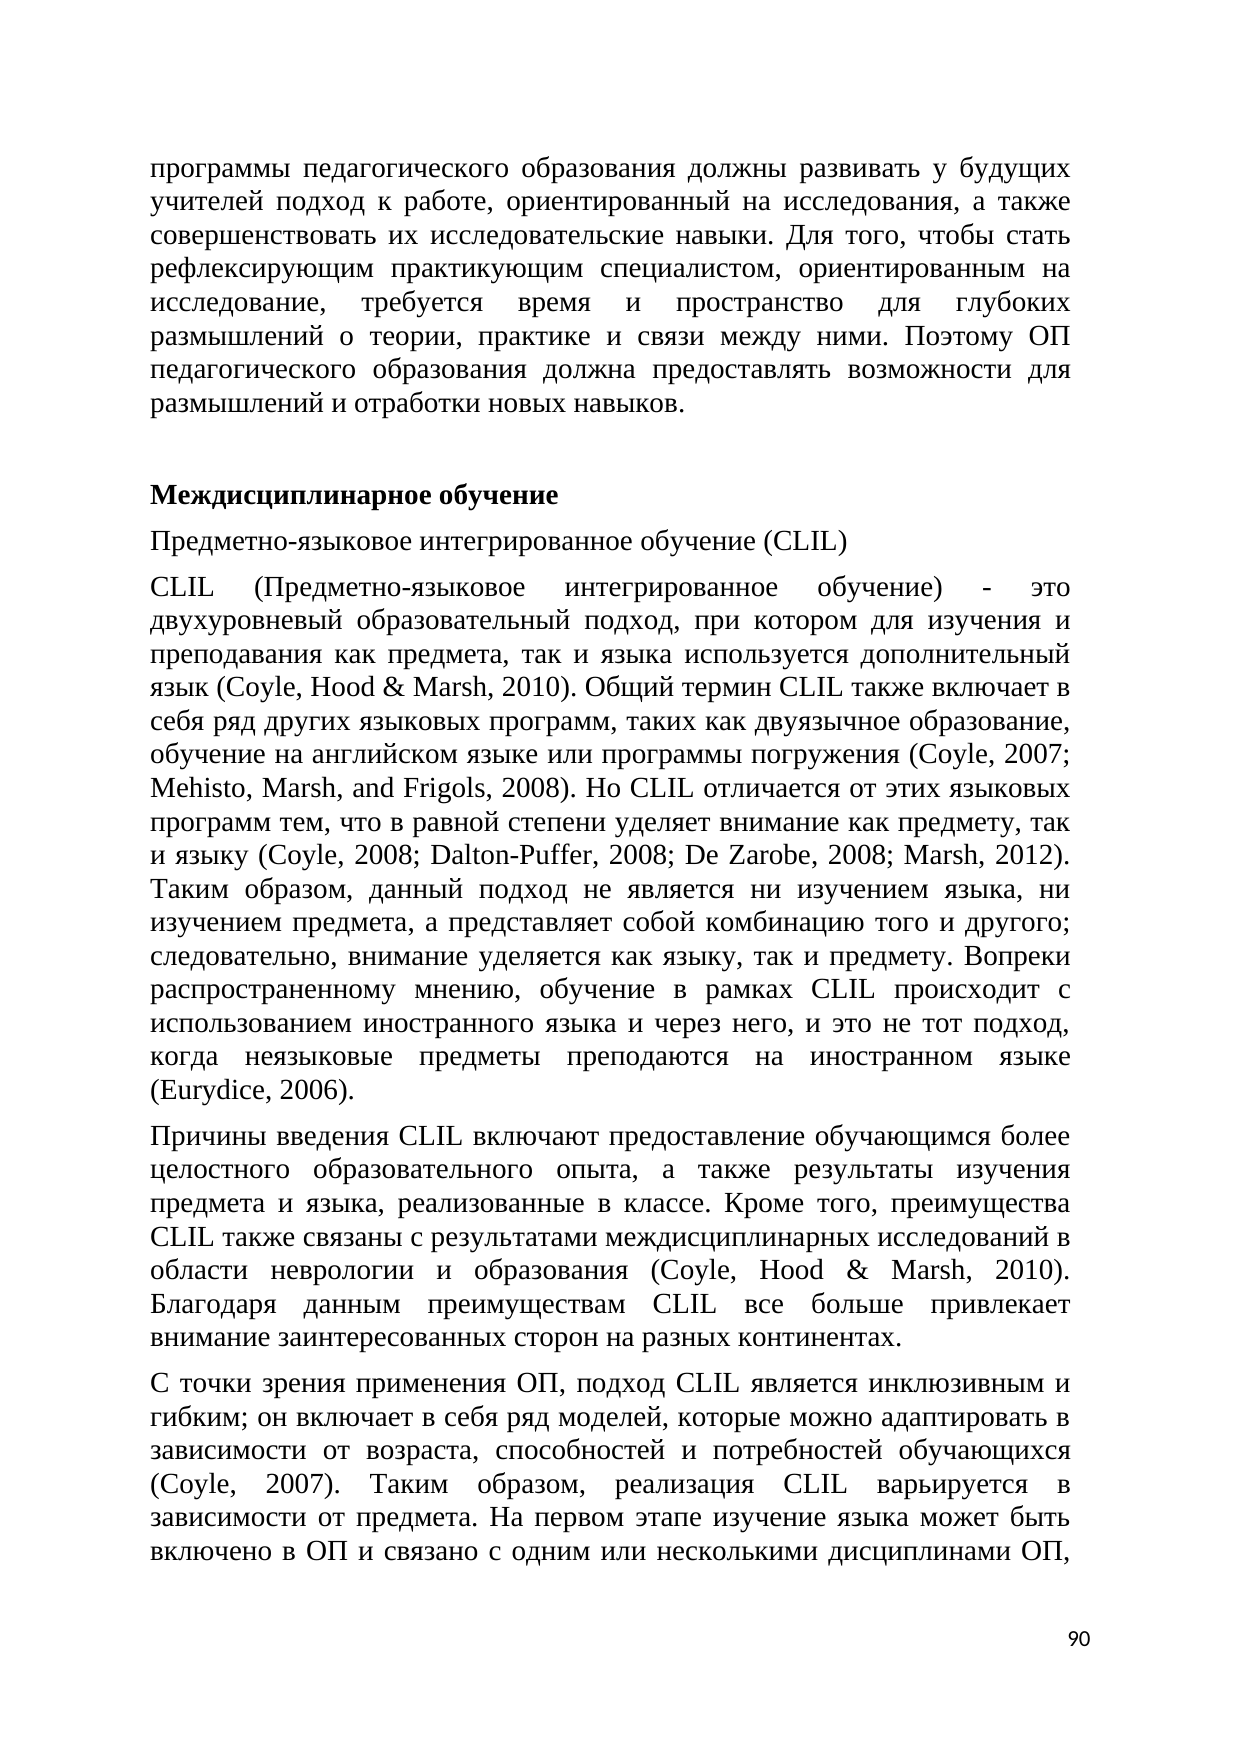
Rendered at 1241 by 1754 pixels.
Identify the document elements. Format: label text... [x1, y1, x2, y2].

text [150, 150, 1071, 418]
text CLIL (Предметно-языковое интегрированное обучение) - это двухуровневый образовательный подход, при котором для изучения и преподавания как предмета, так и языка используется дополнительный язык (Coyle, Hood & Marsh, 2010). Общий термин CLIL также включает в себя ряд других языковых программ, таких как двуязычное образование, обучение на английском языке или программы погружения (Coyle, 2007; Mehisto, Marsh, and Frigols, 2008). Но CLIL отличается от этих языковых программ тем, что в равной степени уделяет внимание как предмету, так и языку (Coyle, 2008; Dalton-Puffer, 2008; De Zarobe, 2008; Marsh, 2012). Таким образом, данный подход не является ни изучением языка, ни изучением предмета, а представляет собой комбинацию того и другого; следовательно, внимание уделяется как языку, так и предмету. Вопреки распространенному мнению, обучение в рамках CLIL происходит с использованием иностранного языка и через него, и это не тот подход, когда неязыковые предметы преподаются на иностранном языке (Eurydice, 2006). [150, 569, 1071, 1106]
text Междисциплинарное обучение [150, 477, 1071, 510]
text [150, 1365, 1071, 1567]
text Причины введения CLIL включают предоставление обучающимся более целостного образовательного опыта, а также результаты изучения предмета и языка, реализованные в классе. Кроме того, преимущества CLIL также связаны с результатами междисциплинарных исследований в области неврологии и образования (Coyle, Hood & Marsh, 2010). Благодаря данным преимуществам CLIL все больше привлекает внимание заинтересованных сторон на разных континентах. [150, 1118, 1071, 1353]
text Предметно-языковое интегрированное обучение (CLIL) [150, 523, 1071, 556]
